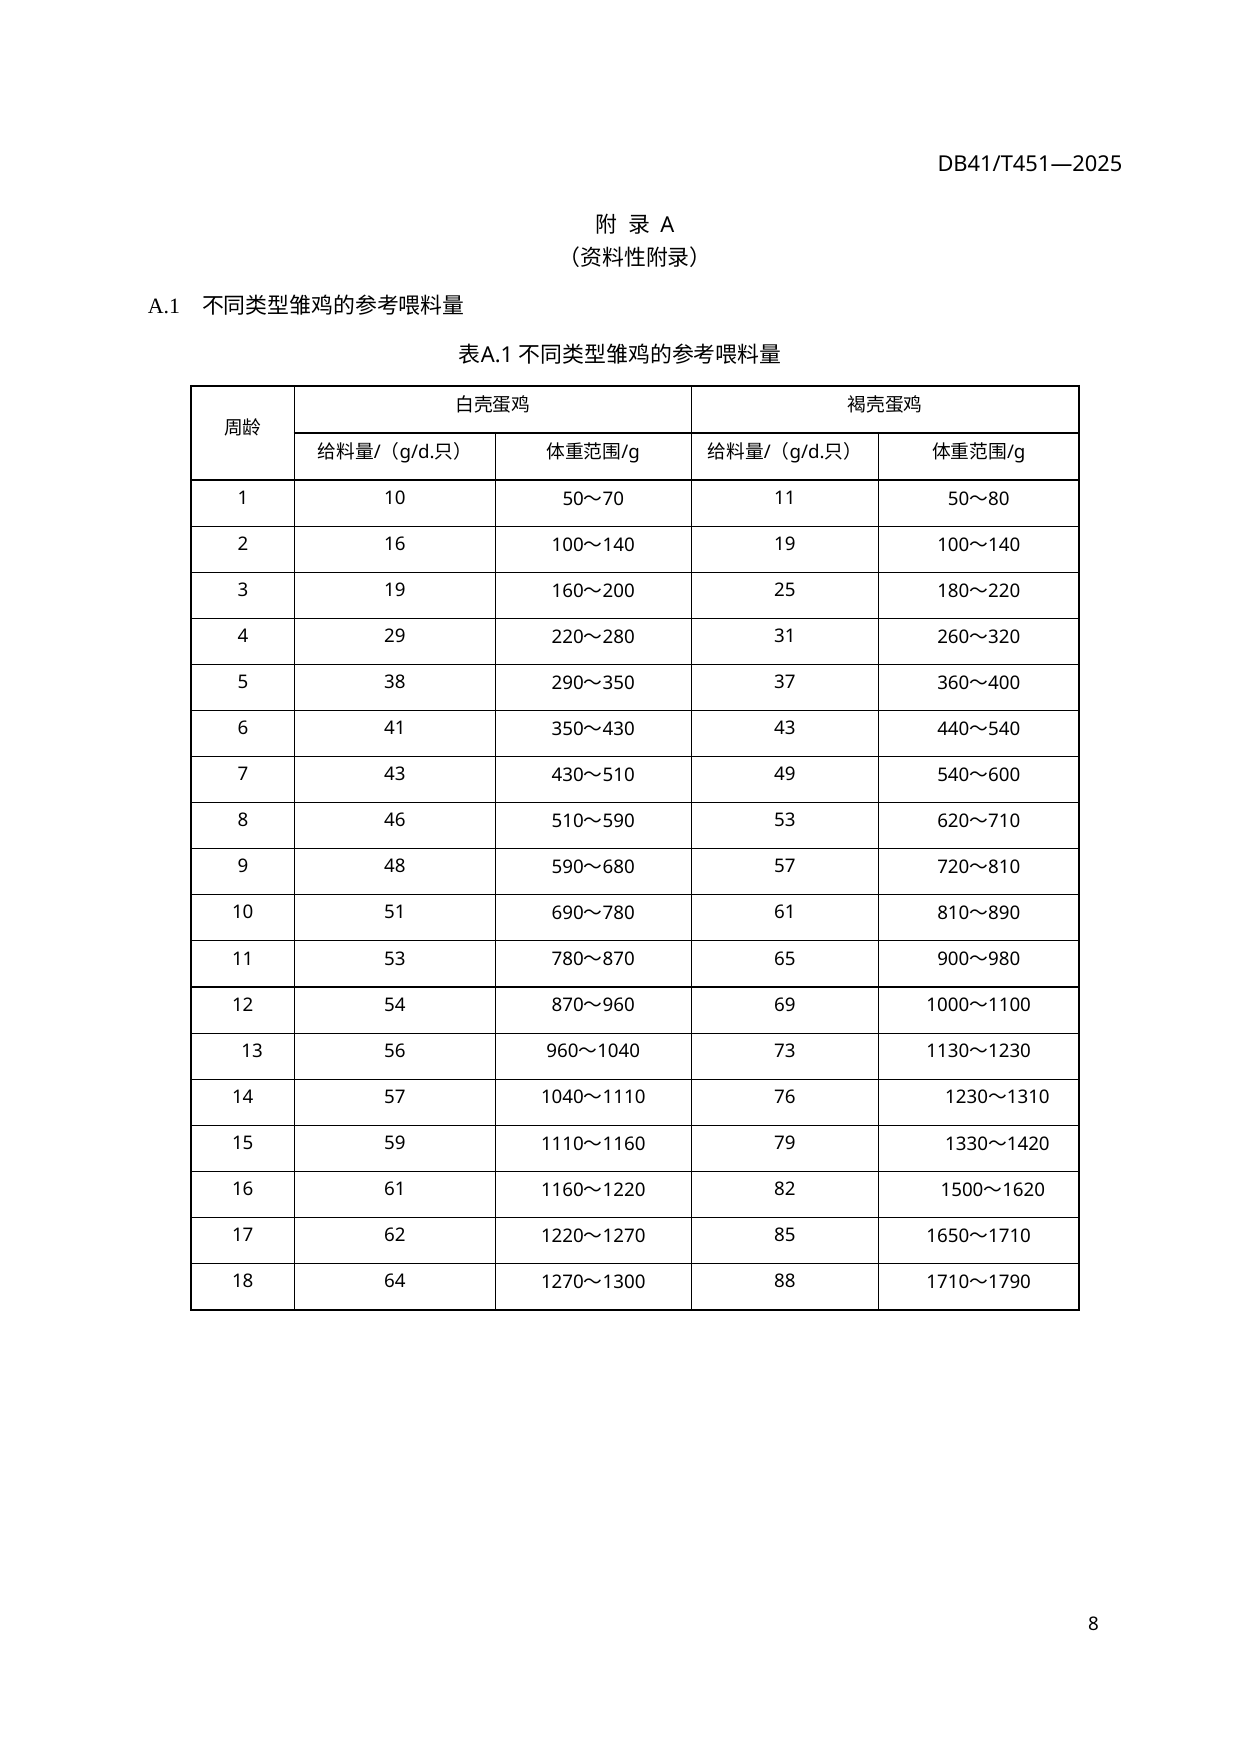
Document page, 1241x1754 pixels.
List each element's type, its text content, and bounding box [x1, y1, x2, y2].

table_cell 7 [192, 757, 294, 802]
table_cell 31 [692, 619, 878, 664]
table_cell 56 [295, 1034, 495, 1078]
table_cell 1650～1710 [879, 1218, 1078, 1263]
table_cell 620～710 [879, 803, 1078, 848]
table_cell 10 [192, 895, 294, 940]
table_cell 体重范围/g [879, 434, 1078, 479]
table_cell 1160～1220 [496, 1172, 691, 1217]
table_cell 82 [692, 1172, 878, 1217]
table_cell 1000～1100 [879, 988, 1078, 1032]
table_cell 510～590 [496, 803, 691, 848]
table_cell 1 [192, 481, 294, 526]
text 不同类型雏鸡的参考喂料量 [148, 337, 1122, 368]
table_cell 79 [692, 1126, 878, 1171]
table_cell 41 [295, 711, 495, 756]
table_cell 4 [192, 619, 294, 664]
table_cell 11 [692, 481, 878, 526]
table_cell 50～80 [879, 481, 1078, 526]
table_cell 100～140 [496, 527, 691, 572]
table_cell 17 [192, 1218, 294, 1263]
table_cell 57 [692, 849, 878, 894]
table_cell 49 [692, 757, 878, 802]
table_cell 38 [295, 665, 495, 710]
table_header 褐壳蛋鸡 [692, 387, 1078, 432]
table_cell 65 [692, 941, 878, 986]
table_cell 48 [295, 849, 495, 894]
table_cell 10 [295, 481, 495, 526]
table_cell 51 [295, 895, 495, 940]
table_cell 720～810 [879, 849, 1078, 894]
table_cell 540～600 [879, 757, 1078, 802]
table_cell 43 [692, 711, 878, 756]
table_cell 440～540 [879, 711, 1078, 756]
table_cell 54 [295, 988, 495, 1032]
table_cell 290～350 [496, 665, 691, 710]
table_cell 61 [295, 1172, 495, 1217]
table_cell 53 [692, 803, 878, 848]
table_cell 73 [692, 1034, 878, 1078]
table_cell 350～430 [496, 711, 691, 756]
table_cell 50～70 [496, 481, 691, 526]
table_cell 29 [295, 619, 495, 664]
table_cell 37 [692, 665, 878, 710]
table_cell 69 [692, 988, 878, 1032]
table_cell 2 [192, 527, 294, 572]
table_cell 13 [192, 1034, 294, 1078]
table_cell 180～220 [879, 573, 1078, 618]
table_cell 8 [192, 803, 294, 848]
table_cell 1710～1790 [879, 1264, 1078, 1309]
table_cell 62 [295, 1218, 495, 1263]
table_cell 15 [192, 1126, 294, 1171]
table_cell 1500～1620 [879, 1172, 1078, 1217]
table_cell 61 [692, 895, 878, 940]
table_cell 19 [692, 527, 878, 572]
table_cell 46 [295, 803, 495, 848]
table_cell 3 [192, 573, 294, 618]
table_cell 870～960 [496, 988, 691, 1032]
table_cell 960～1040 [496, 1034, 691, 1078]
text 不同类型雏鸡的参考喂料量 [148, 288, 1122, 321]
table_cell 810～890 [879, 895, 1078, 940]
table_cell 16 [192, 1172, 294, 1217]
table_cell 100～140 [879, 527, 1078, 572]
table_cell 260～320 [879, 619, 1078, 664]
table_cell 160～200 [496, 573, 691, 618]
table_cell 14 [192, 1080, 294, 1124]
table_cell 360～400 [879, 665, 1078, 710]
table_cell 1110～1160 [496, 1126, 691, 1171]
table_cell 220～280 [496, 619, 691, 664]
table_cell 780～870 [496, 941, 691, 986]
table_cell 43 [295, 757, 495, 802]
table_cell 1330～1420 [879, 1126, 1078, 1171]
table_cell 64 [295, 1264, 495, 1309]
table_cell 1270～1300 [496, 1264, 691, 1309]
table_cell 给料量/（g/d.只） [692, 434, 878, 479]
table_header 周龄 [192, 387, 294, 479]
table_cell 430～510 [496, 757, 691, 802]
table_cell 59 [295, 1126, 495, 1171]
table_cell 53 [295, 941, 495, 986]
table_cell 6 [192, 711, 294, 756]
table_cell 590～680 [496, 849, 691, 894]
table_cell 1230～1310 [879, 1080, 1078, 1124]
table_header 白壳蛋鸡 [295, 387, 691, 432]
text （资料性附录） [148, 207, 1122, 272]
table_cell 85 [692, 1218, 878, 1263]
table_cell 11 [192, 941, 294, 986]
table_cell 88 [692, 1264, 878, 1309]
table_cell 9 [192, 849, 294, 894]
table_cell 16 [295, 527, 495, 572]
table_cell 18 [192, 1264, 294, 1309]
table_cell 体重范围/g [496, 434, 691, 479]
table_cell 19 [295, 573, 495, 618]
table_cell 57 [295, 1080, 495, 1124]
table_cell 5 [192, 665, 294, 710]
table_cell 给料量/（g/d.只） [295, 434, 495, 479]
table_cell 25 [692, 573, 878, 618]
table_cell 690～780 [496, 895, 691, 940]
table_cell 1220～1270 [496, 1218, 691, 1263]
table_cell 900～980 [879, 941, 1078, 986]
table_cell 12 [192, 988, 294, 1032]
table_cell 76 [692, 1080, 878, 1124]
table_cell 1040～1110 [496, 1080, 691, 1124]
table_cell 1130～1230 [879, 1034, 1078, 1078]
